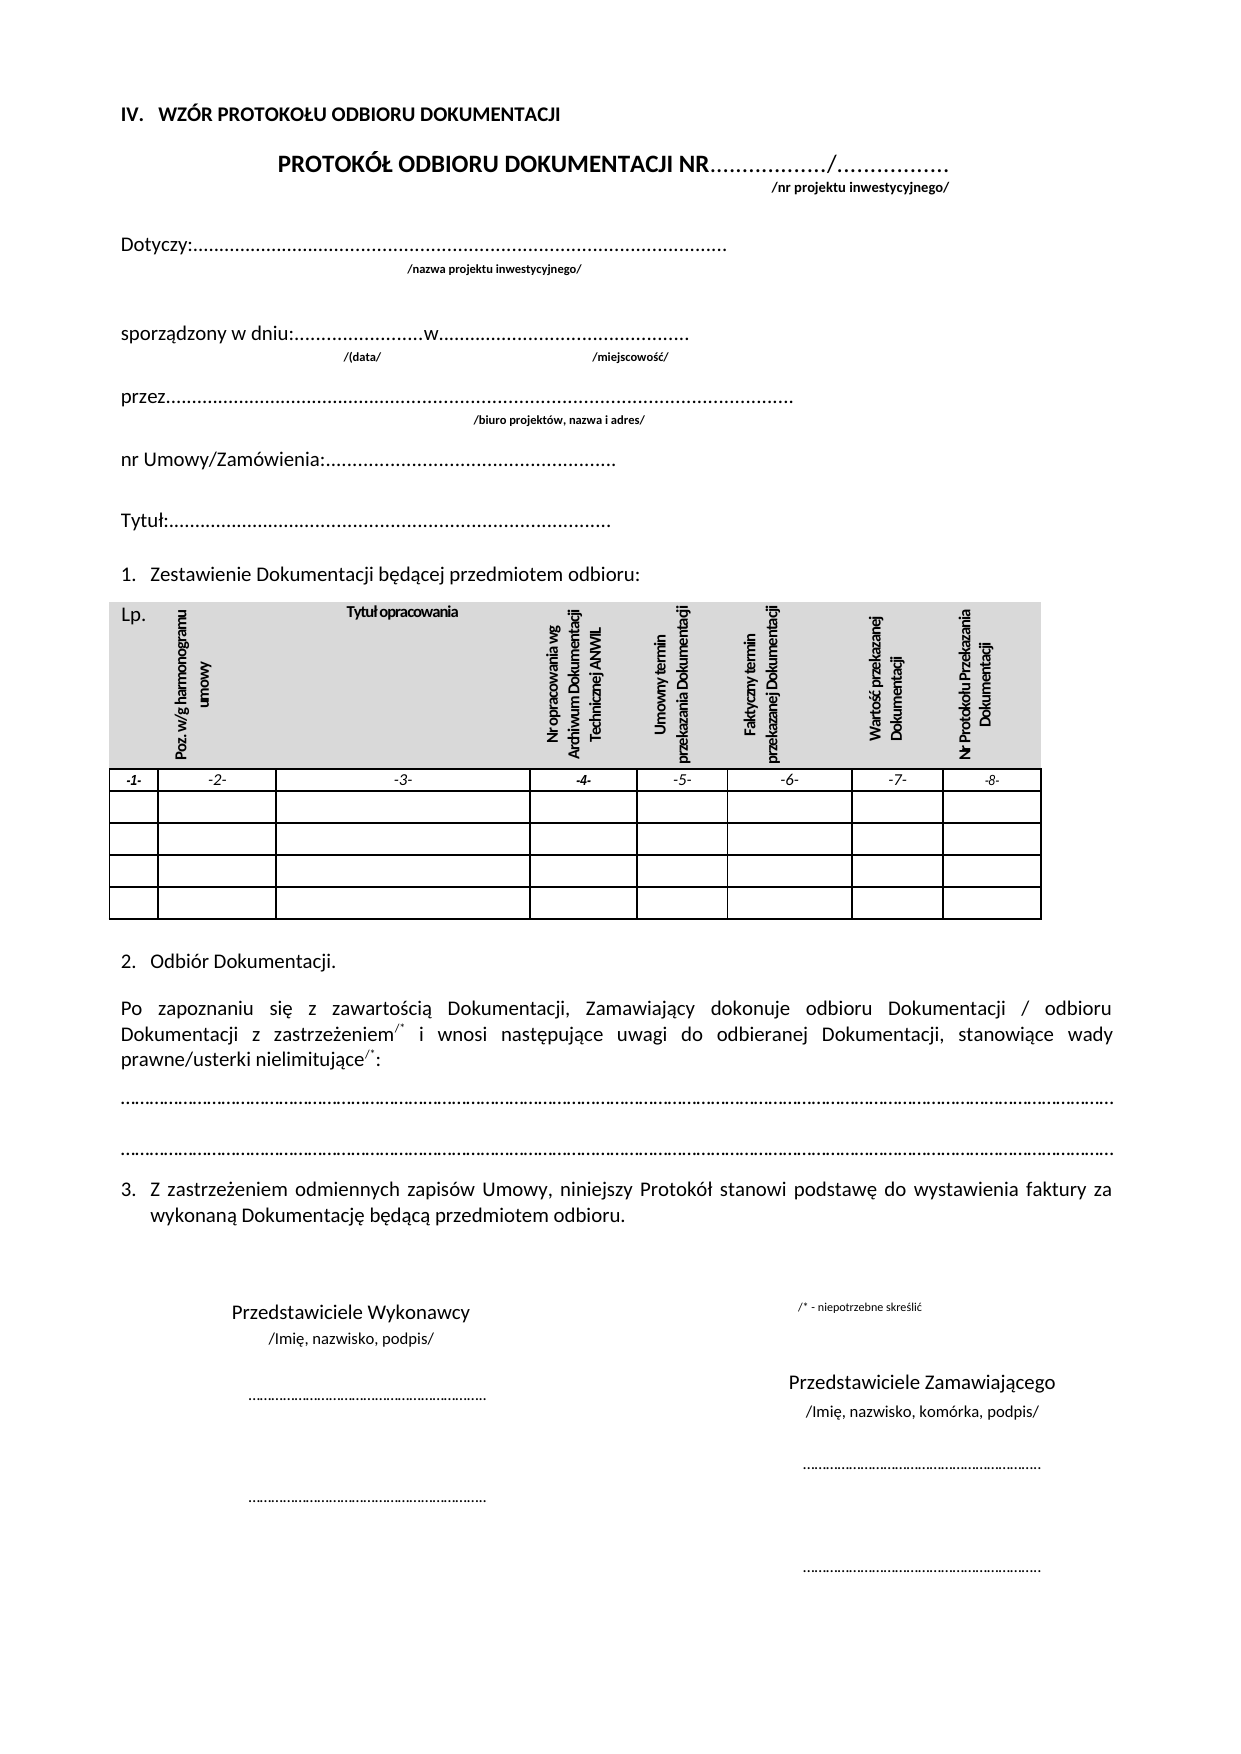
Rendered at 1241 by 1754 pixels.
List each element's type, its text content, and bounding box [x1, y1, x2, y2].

table_cell -5- [638, 770, 727, 790]
table_cell [638, 792, 727, 822]
text przez [121, 383, 1114, 408]
table_cell [531, 824, 636, 854]
table_cell [277, 856, 529, 886]
text …………………………………………………….. [121, 1487, 615, 1507]
table_cell [728, 856, 851, 886]
text /* - niepotrzebne skreślić [798, 1299, 1114, 1324]
text Przedstawiciele Zamawiającego [731, 1369, 1114, 1394]
table_cell [853, 792, 942, 822]
table_cell [638, 856, 727, 886]
text …………………………………………………….. [731, 1556, 1114, 1576]
text Tytuł: [121, 507, 1114, 532]
table_header Poz. w/g harmonogramu umowy [158, 602, 276, 768]
table_cell -7- [853, 770, 942, 790]
table_cell [159, 792, 275, 822]
table_cell [853, 824, 942, 854]
list Odbiór Dokumentacji. [121, 949, 1114, 974]
table_cell [110, 824, 157, 854]
table_cell [728, 824, 851, 854]
table_cell [944, 792, 1040, 822]
text /nr projektu inwestycyjnego/ [121, 178, 949, 196]
table_header Nr opracowania wg Archiwum Dokumentacji Technicznej ANWIL [530, 602, 637, 768]
table_header Lp. [109, 602, 158, 768]
text sporządzony w dniu: w [121, 320, 1114, 346]
table_header Tytuł opracowania [276, 602, 530, 768]
text /Imię, nazwisko, komórka, podpis/ [731, 1401, 1114, 1422]
table_cell -8- [944, 770, 1040, 790]
text …………………………………………………….. [121, 1384, 615, 1405]
text …………………………………………………….. [731, 1454, 1114, 1474]
table_cell [159, 824, 275, 854]
table_cell [944, 856, 1040, 886]
table_cell [853, 856, 942, 886]
table_cell -4- [531, 770, 636, 790]
table_cell -6- [728, 770, 851, 790]
table_cell [728, 792, 851, 822]
table_cell [853, 888, 942, 918]
list Z zastrzeżeniem odmiennych zapisów Umowy, niniejszy Protokół stanowi podstawę do wystawienia faktury za wykonaną Dokumentację będącą przedmiotem odbioru. [121, 1176, 1114, 1227]
text PROTOKÓŁ ODBIORU DOKUMENTACJI NR / [121, 148, 949, 178]
text /nazwa projektu inwestycyjnego/ [121, 261, 868, 276]
table_cell -2- [159, 770, 275, 790]
table_cell [944, 824, 1040, 854]
table_cell -1- [110, 770, 157, 790]
table_cell [277, 792, 529, 822]
text /Imię, nazwisko, podpis/ [121, 1328, 581, 1349]
table_header Faktyczny termin przekazanej Dokumentacji [727, 602, 852, 768]
table_cell [638, 824, 727, 854]
text Przedstawiciele Wykonawcy [121, 1299, 581, 1325]
text IV. WZÓR PROTOKOŁU ODBIORU DOKUMENTACJI [121, 101, 1114, 126]
table_cell [277, 824, 529, 854]
table_cell [110, 888, 157, 918]
text nr Umowy/Zamówienia: [121, 446, 1114, 471]
table_cell [531, 856, 636, 886]
text /biuro projektów, nazwa i adres/ [473, 412, 1114, 427]
table_cell [531, 888, 636, 918]
text Dotyczy: [121, 231, 1114, 257]
table_cell [110, 856, 157, 886]
text Po zapoznaniu się z zawartością Dokumentacji, Zamawiający dokonuje odbioru Dokumentacji / odbioru Dokumentacji z zastrzeżeniem/* i wnosi następujące uwagi do odbieranej Dokumentacji, stanowiące wady prawne/usterki nielimitujące/*: [121, 996, 1114, 1072]
table_header Umowny termin przekazania Dokumentacji [637, 602, 727, 768]
table_cell [638, 888, 727, 918]
table_cell [277, 888, 529, 918]
table_cell [944, 888, 1040, 918]
table_cell [728, 888, 851, 918]
table_header Nr Protokołu Przekazania Dokumentacji [943, 602, 1041, 768]
text ……………………………………………………………………………………………………………………………………………………………………………………… [121, 1084, 1114, 1110]
list Zestawienie Dokumentacji będącej przedmiotem odbioru: [121, 561, 1114, 586]
table_cell [159, 888, 275, 918]
text /(data/ /miejscowość/ [343, 349, 1114, 365]
text ……………………………………………………………………………………………………………………………………………………………………………………… [121, 1135, 1114, 1160]
table_cell [159, 856, 275, 886]
table_header Wartość przekazanej Dokumentacji [852, 602, 943, 768]
table_cell [531, 792, 636, 822]
table_cell -3- [277, 770, 529, 790]
table_cell [110, 792, 157, 822]
